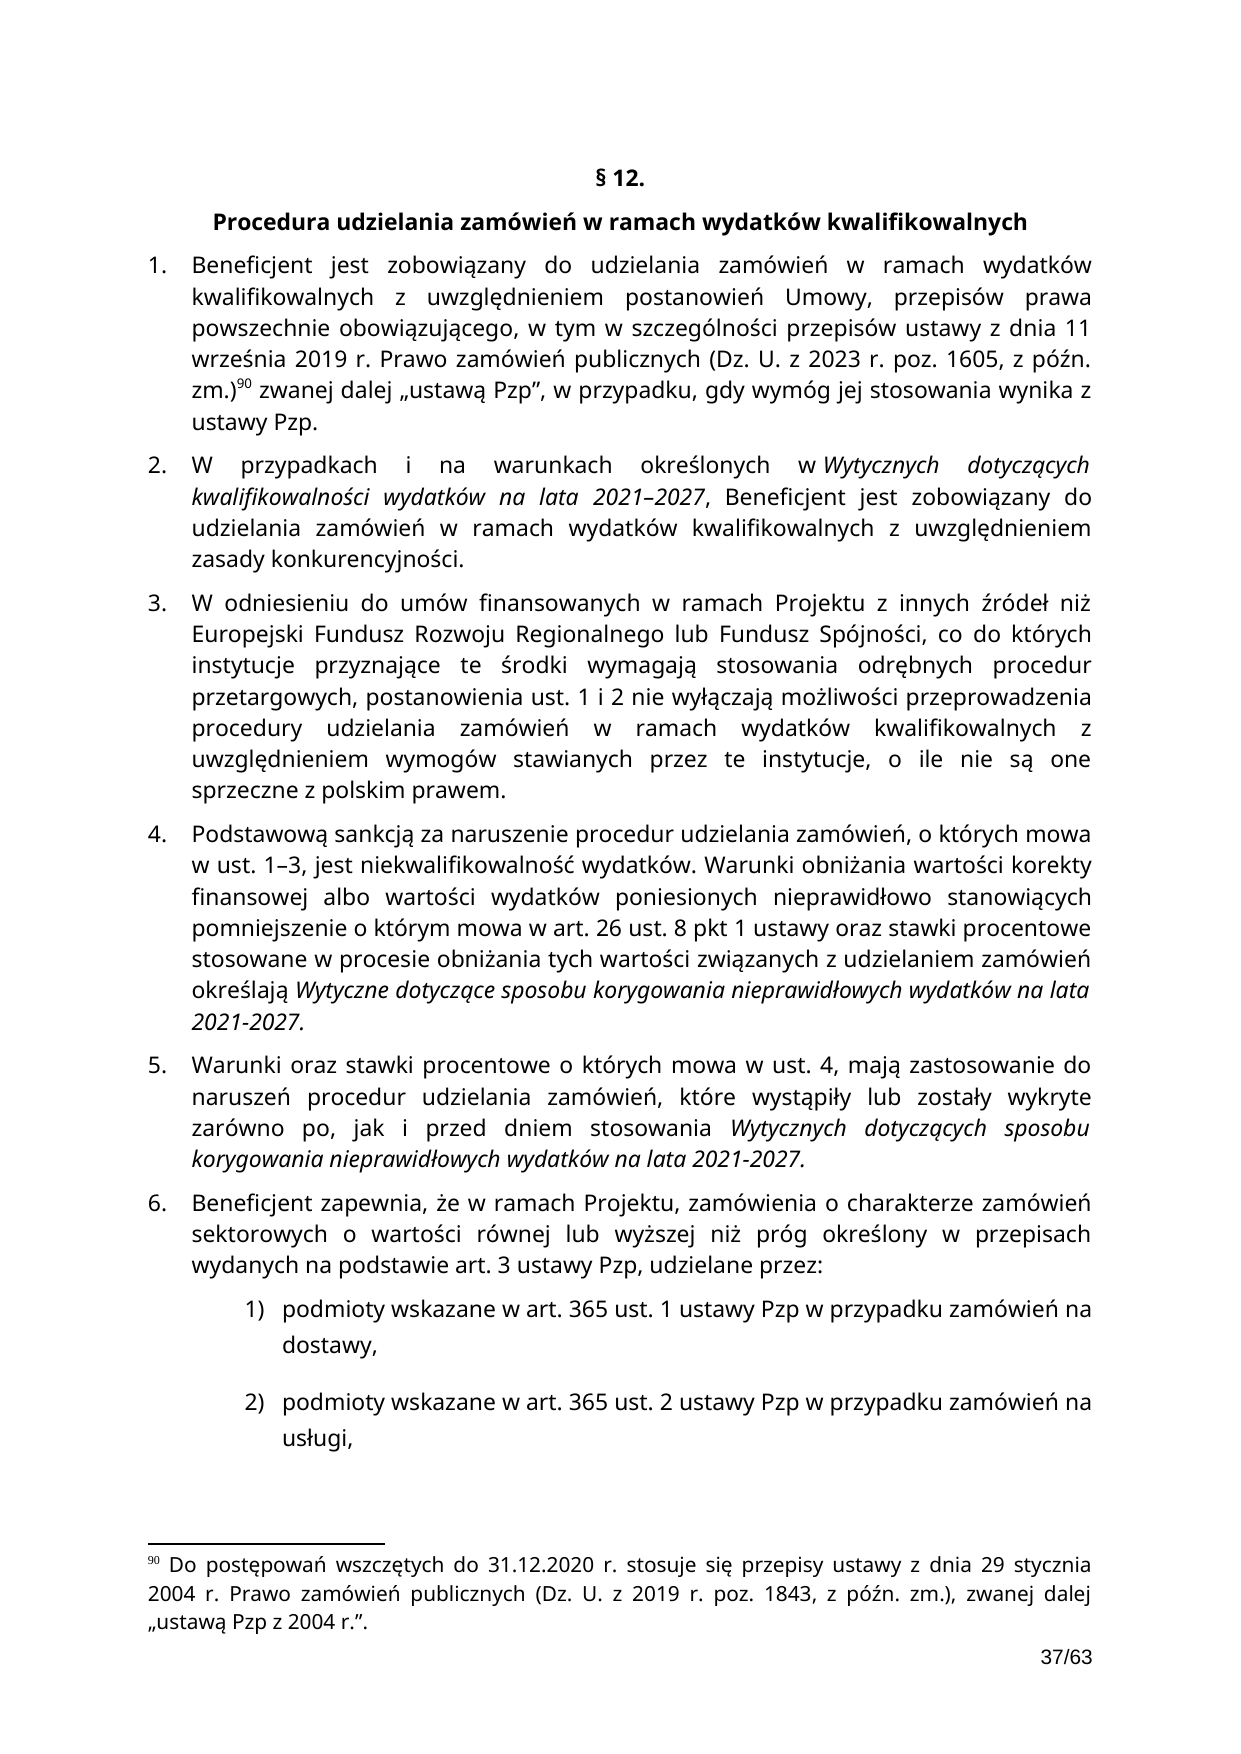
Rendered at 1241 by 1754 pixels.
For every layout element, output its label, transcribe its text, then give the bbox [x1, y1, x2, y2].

list Warunki oraz stawki procentowe o których mowa w ust. 4, mają zastosowanie do naruszeń procedur udzielania zamówień, które wystąpiły lub zostały wykryte zarówno po, jak i przed dniem stosowania Wytycznych dotyczących sposobu korygowania nieprawidłowych wydatków na lata 2021-2027. [148, 1049, 1092, 1174]
list podmioty wskazane w art. 365 ust. 1 ustawy Pzp w przypadku zamówień na dostawy, [244, 1293, 1092, 1360]
list Beneficjent jest zobowiązany do udzielania zamówień w ramach wydatków kwalifikowalnych z uwzględnieniem postanowień Umowy, przepisów prawa powszechnie obowiązującego, w tym w szczególności przepisów ustawy z dnia 11 września 2019 r. Prawo zamówień publicznych (Dz. U. z 2023 r. poz. 1605, z późn. zm.) zwanej dalej „ustawą Pzp”, w przypadku, gdy wymóg jej stosowania wynika z ustawy Pzp. [148, 249, 1092, 437]
list podmioty wskazane w art. 365 ust. 2 ustawy Pzp w przypadku zamówień na usługi, [244, 1386, 1092, 1453]
text § 12. [148, 162, 1092, 193]
list W przypadkach i na warunkach określonych w Wytycznych dotyczących kwalifikowalności wydatków na lata 2021–2027, Beneficjent jest zobowiązany do udzielania zamówień w ramach wydatków kwalifikowalnych z uwzględnieniem zasady konkurencyjności. [148, 449, 1092, 574]
list Beneficjent zapewnia, że w ramach Projektu, zamówienia o charakterze zamówień sektorowych o wartości równej lub wyższej niż próg określony w przepisach wydanych na podstawie art. 3 ustawy Pzp, udzielane przez: [148, 1187, 1092, 1281]
text Procedura udzielania zamówień w ramach wydatków kwalifikowalnych [148, 206, 1092, 237]
list Podstawową sankcją za naruszenie procedur udzielania zamówień, o których mowa w ust. 1–3, jest niekwalifikowalność wydatków. Warunki obniżania wartości korekty finansowej albo wartości wydatków poniesionych nieprawidłowo stanowiących pomniejszenie o którym mowa w art. 26 ust. 8 pkt 1 ustawy oraz stawki procentowe stosowane w procesie obniżania tych wartości związanych z udzielaniem zamówień określają Wytyczne dotyczące sposobu korygowania nieprawidłowych wydatków na lata 2021-2027. [148, 818, 1092, 1037]
list W odniesieniu do umów finansowanych w ramach Projektu z innych źródeł niż Europejski Fundusz Rozwoju Regionalnego lub Fundusz Spójności, co do których instytucje przyznające te środki wymagają stosowania odrębnych procedur przetargowych, postanowienia ust. 1 i 2 nie wyłączają możliwości przeprowadzenia procedury udzielania zamówień w ramach wydatków kwalifikowalnych z uwzględnieniem wymogów stawianych przez te instytucje, o ile nie są one sprzeczne z polskim prawem. [148, 587, 1092, 806]
